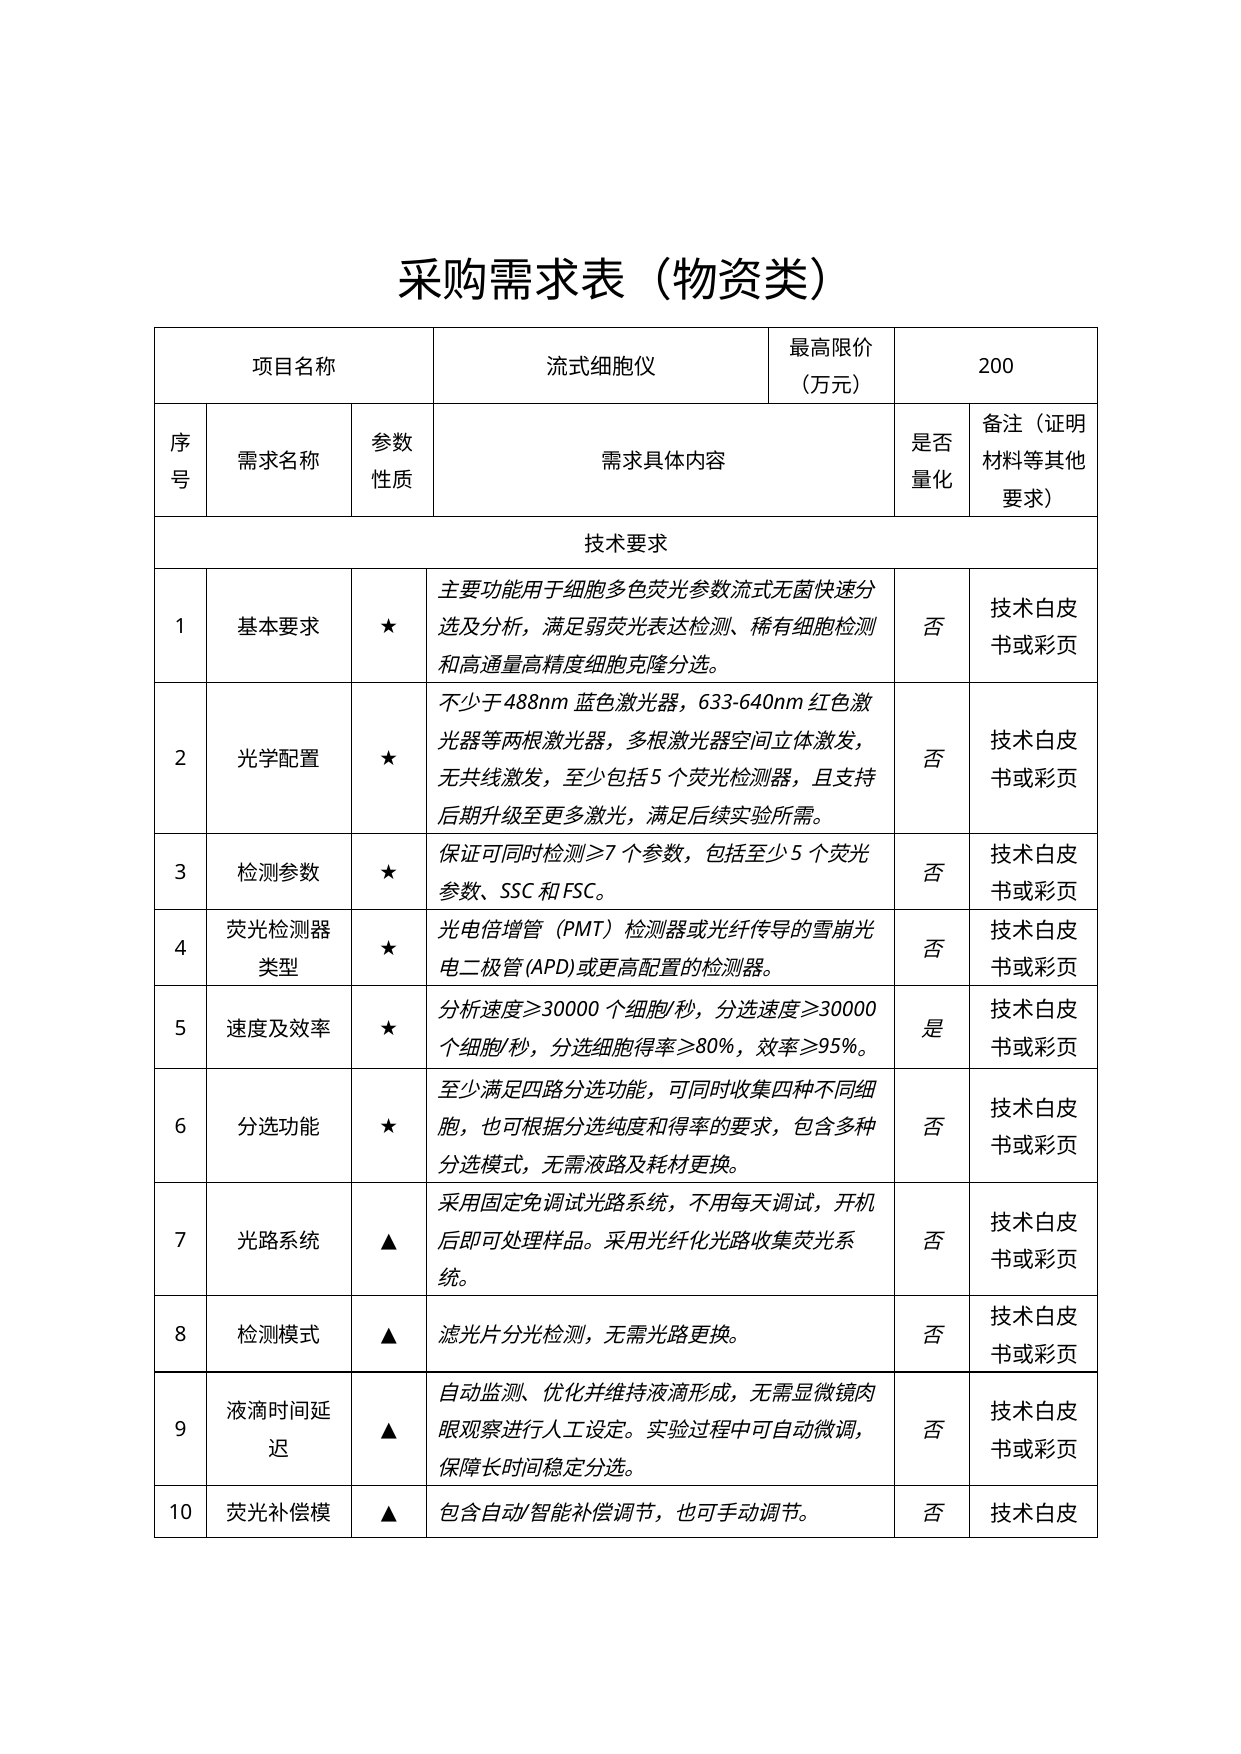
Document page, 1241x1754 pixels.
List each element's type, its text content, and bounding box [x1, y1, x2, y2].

table_cell 检测参数 [207, 834, 351, 909]
table_cell ▲ [352, 1373, 426, 1485]
table_cell 技术白皮书或彩页 [970, 986, 1097, 1068]
table_cell 技术白皮书或彩页 [970, 1069, 1097, 1182]
table_cell 至少满足四路分选功能，可同时收集四种不同细胞，也可根据分选纯度和得率的要求，包含多种分选模式，无需液路及耗材更换。 [427, 1069, 894, 1182]
table_cell ★ [352, 683, 426, 833]
table_cell 否 [895, 834, 969, 909]
table_cell 保证可同时检测≥7个参数，包括至少5个荧光参数、SSC和FSC。 [427, 834, 894, 909]
table_cell 滤光片分光检测，无需光路更换。 [427, 1296, 894, 1371]
table_cell 液滴时间延迟 [207, 1373, 351, 1485]
table_cell 6 [155, 1069, 206, 1182]
table_cell 光电倍增管（PMT）检测器或光纤传导的雪崩光电二极管 (APD)或更高配置的检测器。 [427, 910, 894, 985]
table_cell ★ [352, 910, 426, 985]
table_cell ★ [352, 1069, 426, 1182]
table_cell ★ [352, 834, 426, 909]
table_cell 采用固定免调试光路系统，不用每天调试，开机后即可处理样品。采用光纤化光路收集荧光系统。 [427, 1183, 894, 1295]
table_cell 速度及效率 [207, 986, 351, 1068]
table_cell 光学配置 [207, 683, 351, 833]
table_cell 7 [155, 1183, 206, 1295]
table_cell 是 [895, 986, 969, 1068]
table_cell 技术白皮书或彩页 [970, 1296, 1097, 1371]
table_header 项目名称 [155, 328, 433, 403]
table_cell 检测模式 [207, 1296, 351, 1371]
table_cell 5 [155, 986, 206, 1068]
table_cell 荧光补偿模式 [207, 1486, 351, 1537]
table_cell 技术白皮书或彩页 [970, 910, 1097, 985]
table_cell 荧光检测器类型 [207, 910, 351, 985]
table_cell 1 [155, 569, 206, 682]
table_cell 主要功能用于细胞多色荧光参数流式无菌快速分选及分析，满足弱荧光表达检测、稀有细胞检测和高通量高精度细胞克隆分选。 [427, 569, 894, 682]
table_cell 备注（证明材料等其他要求） [970, 404, 1097, 516]
table_cell 否 [895, 569, 969, 682]
table_cell 否 [895, 1183, 969, 1295]
table_cell 参数 性质 [352, 404, 433, 516]
table_cell 10 [155, 1486, 206, 1537]
table_cell 分析速度≥30000个细胞/秒，分选速度≥30000个细胞/秒，分选细胞得率≥80%，效率≥95%。 [427, 986, 894, 1068]
table_header 最高限价（万元） [769, 328, 894, 403]
table_cell 2 [155, 683, 206, 833]
table_cell 3 [155, 834, 206, 909]
table_cell 否 [895, 1486, 969, 1537]
table_cell 是否 量化 [895, 404, 969, 516]
table_cell 需求名称 [207, 404, 351, 516]
table_cell 技术白皮书或彩页 [970, 683, 1097, 833]
table_cell 技术白皮书或彩页 [970, 569, 1097, 682]
table_cell 基本要求 [207, 569, 351, 682]
table_cell 技术白皮书或彩页 [970, 1183, 1097, 1295]
table_cell 技术白皮书或彩页 [970, 834, 1097, 909]
table_cell 光路系统 [207, 1183, 351, 1295]
table_cell 否 [895, 683, 969, 833]
table_cell 8 [155, 1296, 206, 1371]
table_cell 需求具体内容 [434, 404, 894, 516]
table_cell 9 [155, 1373, 206, 1485]
table_cell ▲ [352, 1183, 426, 1295]
table_cell ★ [352, 986, 426, 1068]
table_cell 技术白皮书或彩页 [970, 1373, 1097, 1485]
text 采购需求表（物资类） [165, 239, 1087, 314]
table_cell 序号 [155, 404, 206, 516]
table_cell 否 [895, 1069, 969, 1182]
table_cell 不少于488nm蓝色激光器，633-640nm红色激光器等两根激光器，多根激光器空间立体激发，无共线激发，至少包括5个荧光检测器，且支持后期升级至更多激光，满足后续实验所需。 [427, 683, 894, 833]
table_cell ★ [352, 569, 426, 682]
table_header 流式细胞仪 [434, 328, 768, 403]
table_cell 否 [895, 910, 969, 985]
table_cell ▲ [352, 1486, 426, 1537]
table_cell 包含自动/智能补偿调节，也可手动调节。 [427, 1486, 894, 1537]
table_cell 否 [895, 1373, 969, 1485]
table_cell 否 [895, 1296, 969, 1371]
table_cell ▲ [352, 1296, 426, 1371]
table_cell 技术白皮书或彩页 [970, 1486, 1097, 1537]
table_cell 自动监测、优化并维持液滴形成，无需显微镜肉眼观察进行人工设定。实验过程中可自动微调，保障长时间稳定分选。 [427, 1373, 894, 1485]
table_cell 技术要求 [155, 517, 1097, 568]
table_cell 分选功能 [207, 1069, 351, 1182]
table_header 200 [895, 328, 1097, 403]
table_cell 4 [155, 910, 206, 985]
